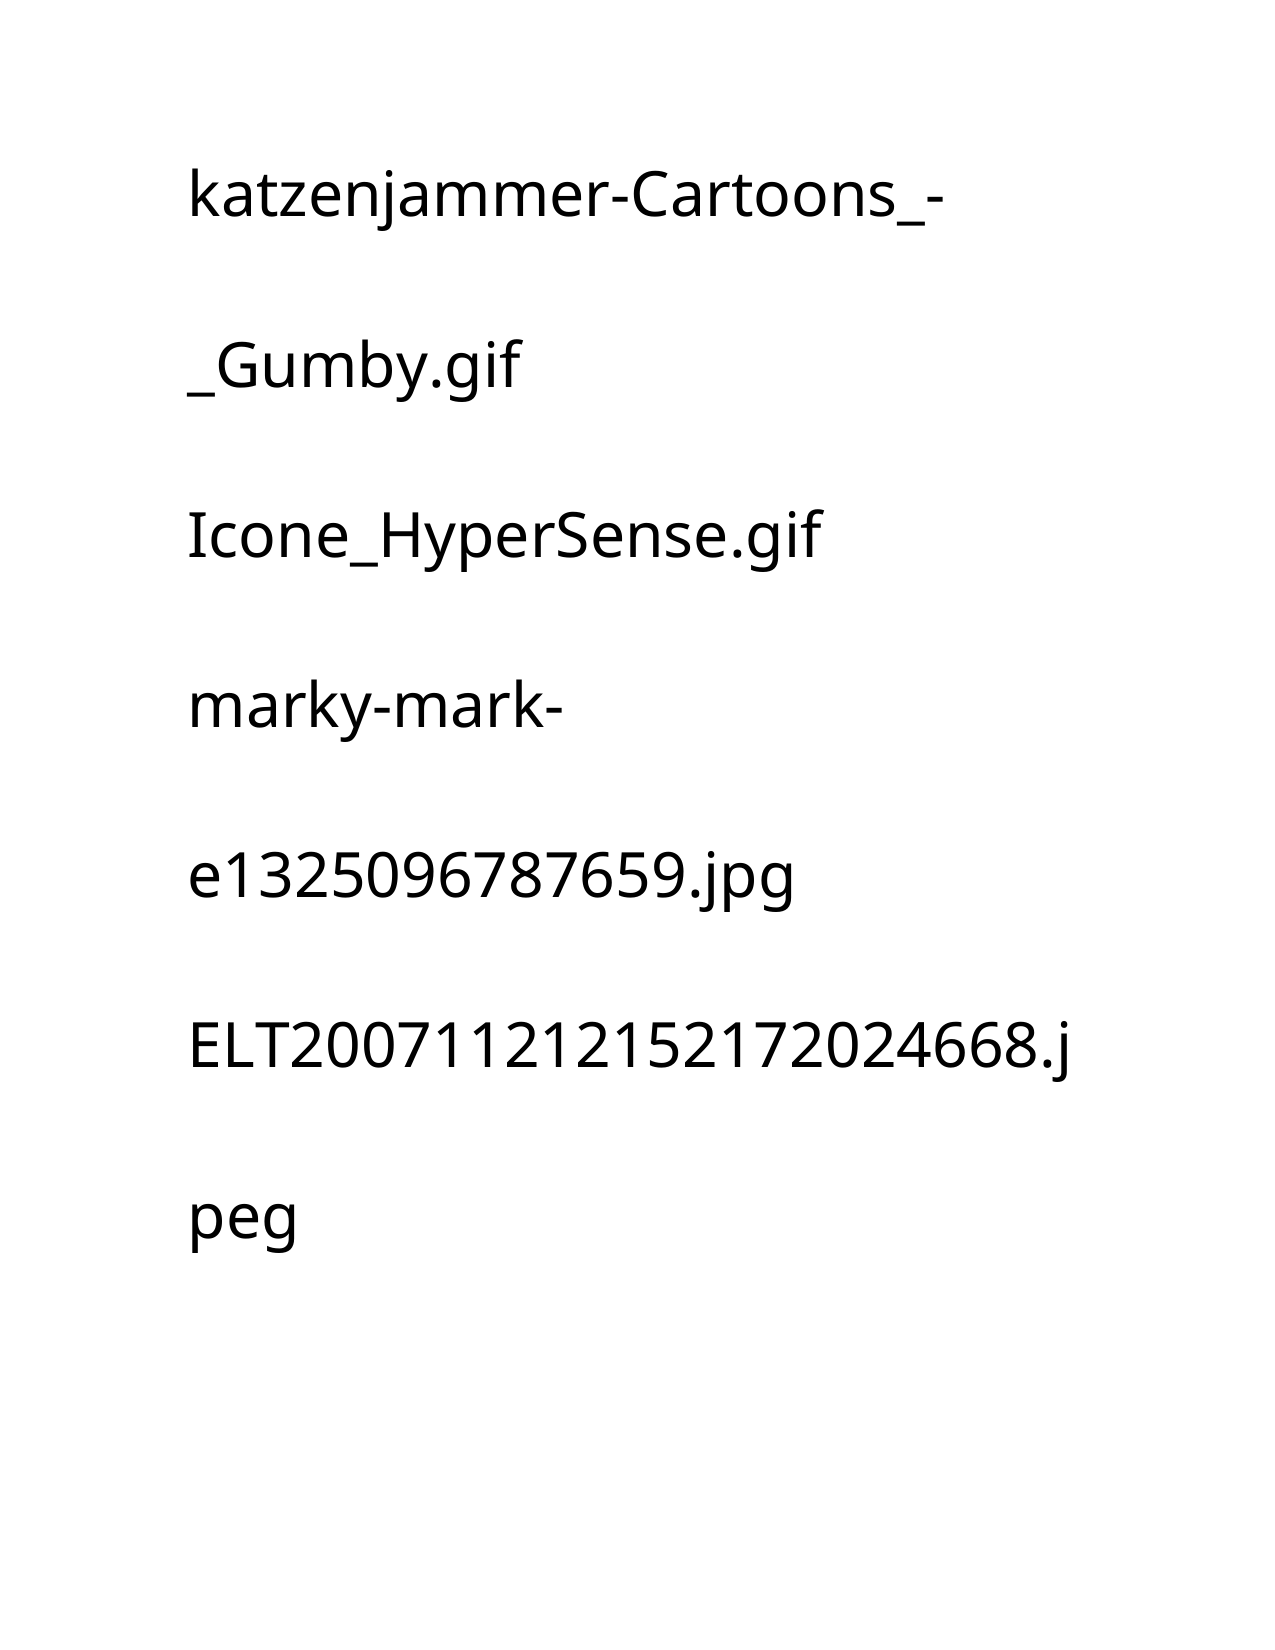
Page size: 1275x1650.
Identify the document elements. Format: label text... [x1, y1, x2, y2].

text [187, 150, 1087, 405]
text marky-mark-e1325096787659.jpg [187, 661, 1087, 916]
text ELT200711212152172024668.jpeg [187, 1001, 1087, 1256]
text Icone_HyperSense.gif [187, 490, 1087, 576]
